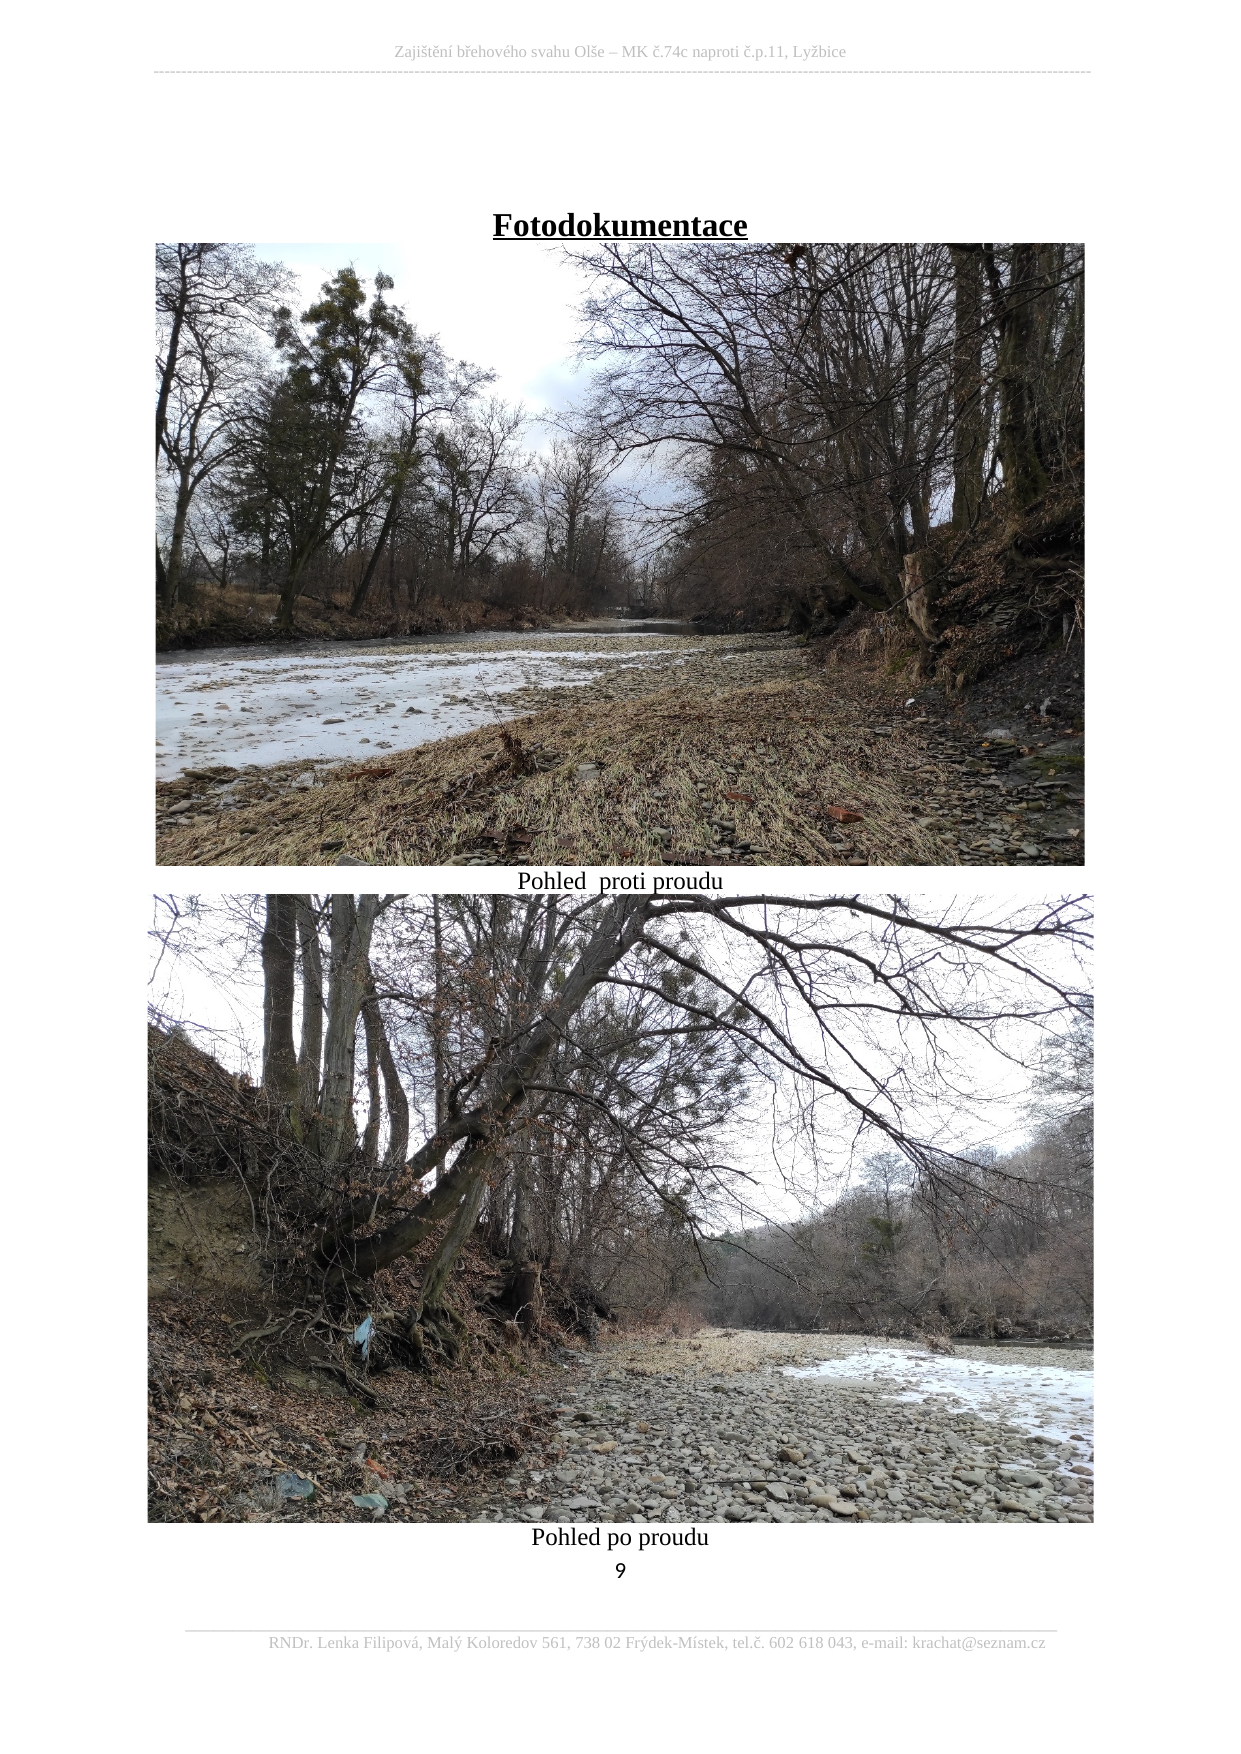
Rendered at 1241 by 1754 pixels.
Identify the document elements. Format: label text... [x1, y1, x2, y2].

picture [155, 243, 1085, 866]
text Pohled po proudu [148, 1523, 1093, 1551]
text Pohled proti proudu [148, 866, 1093, 894]
picture [147, 894, 1094, 1523]
text Fotodokumentace [148, 205, 1093, 243]
